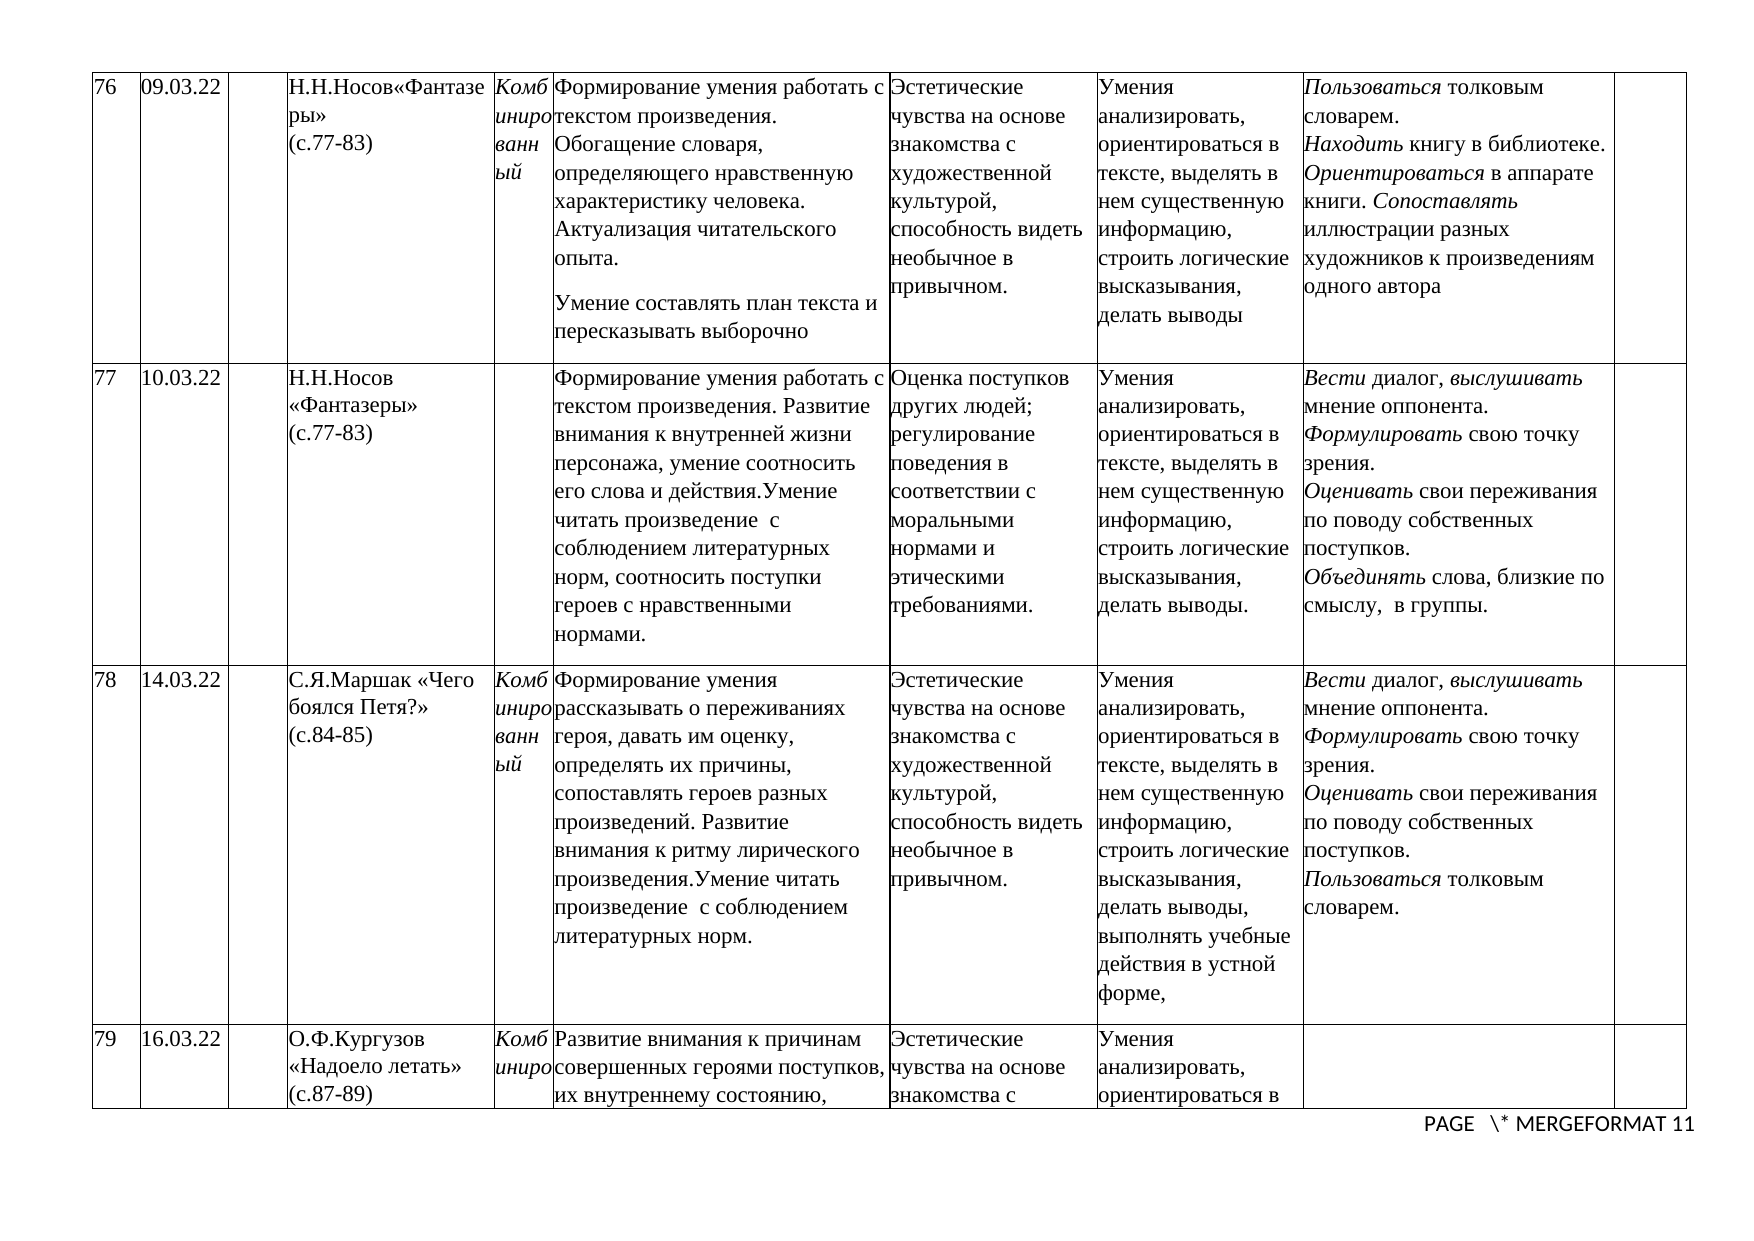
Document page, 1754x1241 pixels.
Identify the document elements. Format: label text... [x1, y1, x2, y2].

table_cell Формирование умения работать с текстом произведения. Развитие внимания к внутренней жизни персонажа, умение соотносить его слова и действия.Умение читать произведение с соблюдением литературных норм, соотносить поступки героев с нравственными нормами. [554, 364, 889, 665]
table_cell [1098, 1025, 1303, 1108]
table_cell [229, 1025, 287, 1108]
table_cell Умения анализировать, ориентироваться в тексте, выделять в нем существенную информацию, строить логические высказывания, делать выводы. [1098, 364, 1303, 665]
table_cell Оценка поступков других людей; регулирование поведения в соответствии с моральными нормами и этическими требованиями. [891, 364, 1097, 665]
table_cell [229, 364, 287, 665]
table_cell Н.Н.Носов«Фантазеры» (с.77-83) [288, 73, 494, 363]
table_cell С.Я.Маршак «Чего боялся Петя?» (с.84-85) [288, 666, 494, 1024]
table_cell Формирование умения рассказывать о переживаниях героя, давать им оценку, определять их причины, сопоставлять героев разных произведений. Развитие внимания к ритму лирического произведения.Умение читать произведение с соблюдением литературных норм. [554, 666, 889, 1024]
table_cell [229, 73, 287, 363]
table_cell Комбиниро ванный [495, 73, 553, 363]
table_cell Комбиниро ванный [495, 666, 553, 1024]
table_cell [1615, 364, 1686, 665]
table_cell Пользоваться толковым словарем. Находить книгу в библиотеке. Ориентироваться в аппарате книги. Сопоставлять иллюстрации разных художников к произведениям одного автора [1304, 73, 1614, 363]
table_cell 79 [93, 1025, 140, 1108]
table_cell Комбиниро ванный [495, 1025, 553, 1108]
table_cell [1615, 73, 1686, 363]
table_cell 76 [93, 73, 140, 363]
table_cell Эстетические чувства на основе знакомства с художественной культурой, способность видеть необычное в привычном. [891, 666, 1097, 1024]
table_cell Умения анализировать, ориентироваться в тексте, выделять в нем существенную информацию, строить логические высказывания, делать выводы [1098, 73, 1303, 363]
table_cell [1615, 666, 1686, 1024]
table_cell 09.03.22 [141, 73, 228, 363]
table_cell Вести диалог, выслушивать мнение оппонента. Формулировать свою точку зрения. Оценивать свои переживания по поводу собственных поступков. Объединять слова, близкие по смыслу, в группы. [1304, 364, 1614, 665]
table_cell Формирование умения работать с текстом произведения. Обогащение словаря, определяющего нравственную характеристику человека. Актуализация читательского опыта. Умение составлять план текста и пересказывать выборочно [554, 73, 889, 363]
table_cell Эстетические чувства на основе знакомства с художественной культурой, способность видеть необычное в привычном. [891, 73, 1097, 363]
table_cell Умения анализировать, ориентироваться в тексте, выделять в нем существенную информацию, строить логические высказывания, делать выводы, выполнять учебные действия в устной форме, [1098, 666, 1303, 1024]
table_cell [891, 1025, 1097, 1108]
table_cell 78 [93, 666, 140, 1024]
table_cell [288, 1025, 494, 1108]
table_cell Вести диалог, выслушивать мнение оппонента. Формулировать свою точку зрения. Оценивать свои переживания по поводу собственных поступков. Пользоваться толковым словарем. [1304, 666, 1614, 1024]
table_cell [1615, 1025, 1686, 1108]
table_cell Н.Н.Носов «Фантазеры» (с.77-83) [288, 364, 494, 665]
table_cell 10.03.22 [141, 364, 228, 665]
table_cell [1304, 1025, 1614, 1108]
table_cell [495, 364, 553, 665]
table_cell 16.03.22 [141, 1025, 228, 1108]
table_cell 77 [93, 364, 140, 665]
table_cell [229, 666, 287, 1024]
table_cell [554, 1025, 889, 1108]
table_cell 14.03.22 [141, 666, 228, 1024]
